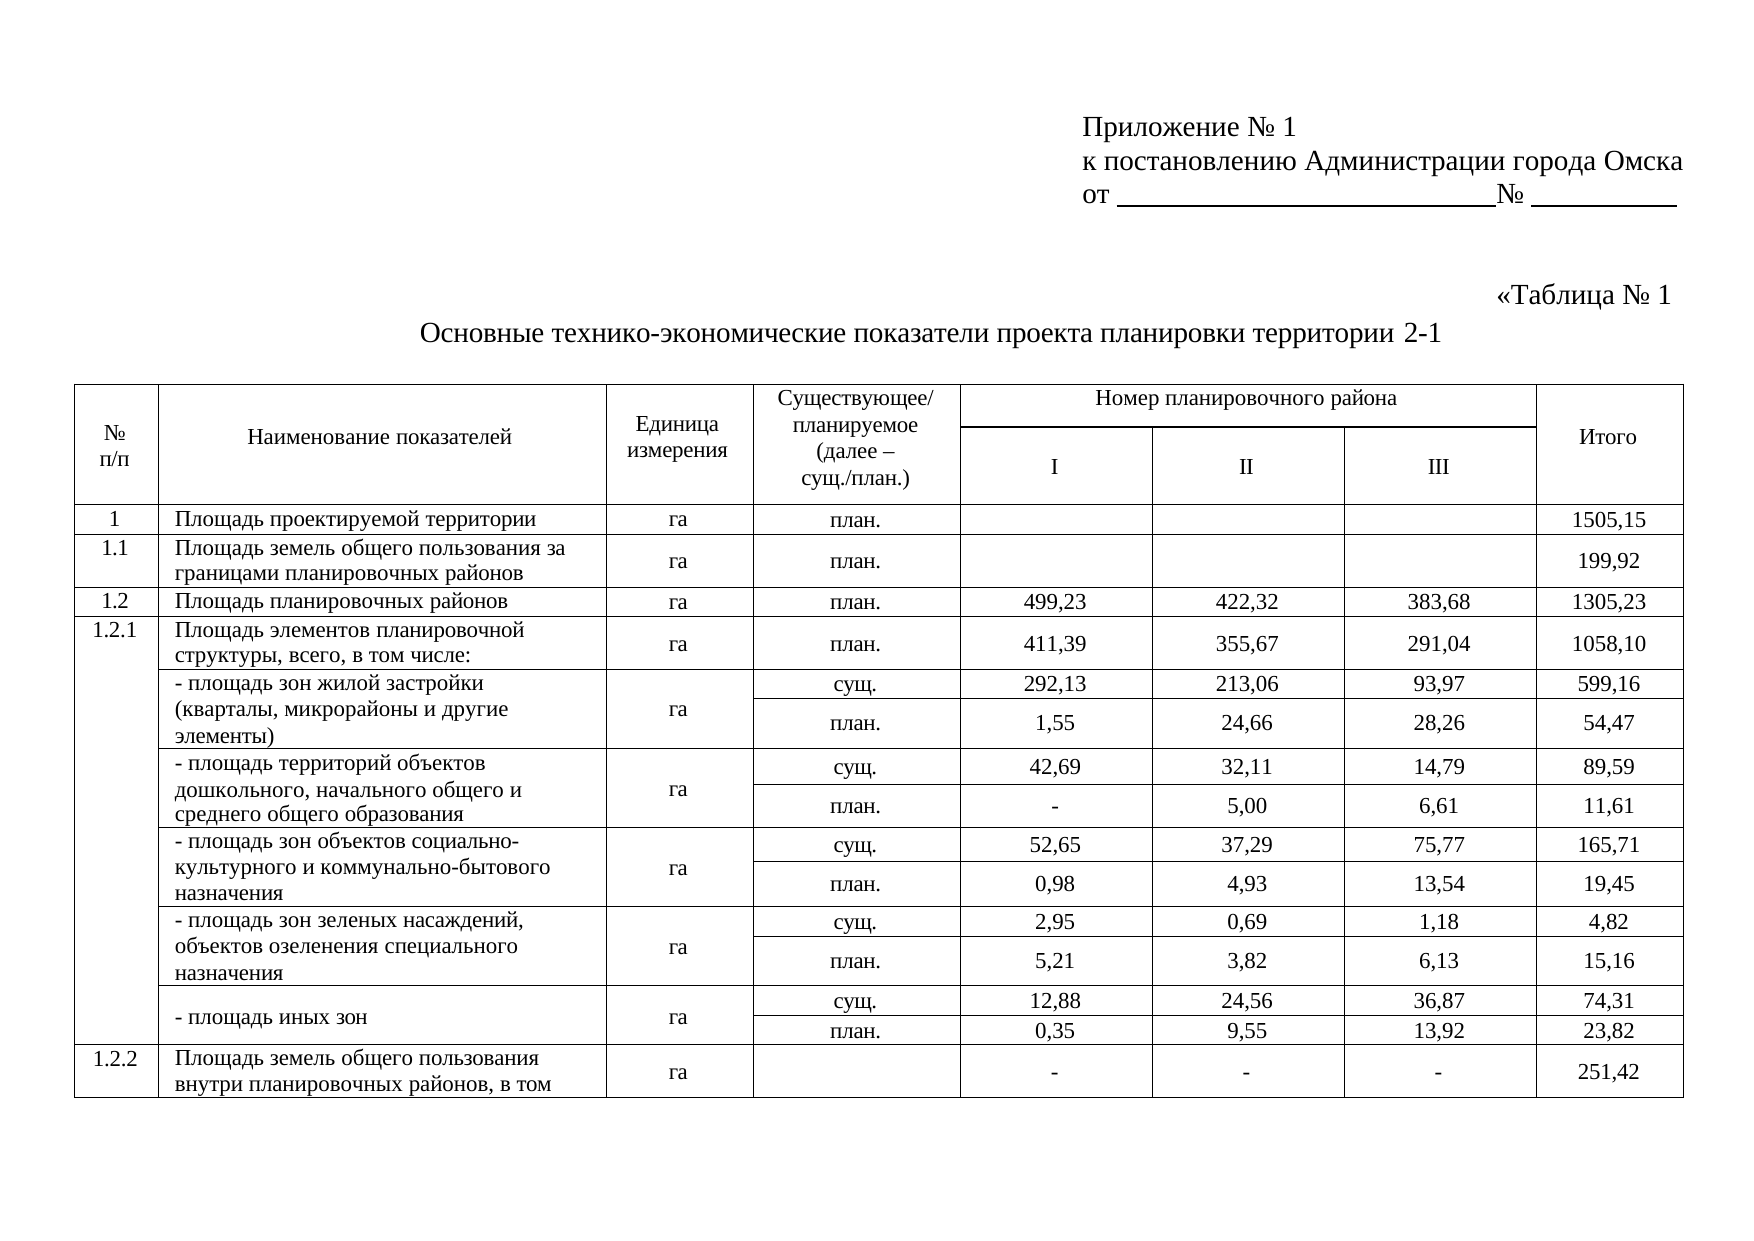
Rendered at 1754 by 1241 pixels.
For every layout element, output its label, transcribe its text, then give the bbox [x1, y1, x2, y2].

table_cell 292,13 [961, 670, 1152, 698]
table_cell га [607, 1045, 753, 1097]
table_cell сущ. [754, 986, 960, 1015]
table_cell 11,61 [1537, 785, 1683, 827]
table_cell 1.1 [75, 535, 158, 587]
table_cell 5,21 [961, 937, 1152, 985]
table_header Единица измерения [607, 385, 753, 504]
table_cell - [1153, 1045, 1344, 1097]
table_cell 23,82 [1537, 1016, 1683, 1044]
table_cell Площадь земель общего пользования за границами планировочных районов [159, 535, 606, 587]
table_cell план. [754, 505, 960, 534]
table_cell III [1345, 428, 1536, 504]
table_cell Площадь проектируемой территории [159, 505, 606, 534]
table_cell 36,87 [1345, 986, 1536, 1015]
table_cell - [961, 785, 1152, 827]
table_cell - площадь территорий объектов дошкольного, начального общего и среднего общего образования [159, 749, 606, 827]
table_cell [1345, 535, 1536, 587]
table_cell сущ. [754, 828, 960, 861]
table_cell 14,79 [1345, 749, 1536, 784]
table_cell 1305,23 [1537, 588, 1683, 616]
table_cell - площадь зон объектов социально- культурного и коммунально-бытового назначения [159, 828, 606, 906]
table_cell 165,71 [1537, 828, 1683, 861]
table_cell план. [754, 937, 960, 985]
table_cell - [961, 1045, 1152, 1097]
table_cell [754, 1045, 960, 1097]
text Основные технико-экономические показатели проекта планировки территории 2-1 [419, 316, 1727, 349]
table_cell 1.2 [75, 588, 158, 616]
table_cell - площадь зон жилой застройки (кварталы, микрорайоны и другие элементы) [159, 670, 606, 748]
table_cell га [607, 505, 753, 534]
table_cell [961, 535, 1152, 587]
table_cell план. [754, 617, 960, 668]
table_cell [961, 505, 1152, 534]
table_cell га [607, 535, 753, 587]
table_cell 4,93 [1153, 862, 1344, 906]
table_cell план. [754, 699, 960, 748]
table_cell 6,13 [1345, 937, 1536, 985]
table_cell 75,77 [1345, 828, 1536, 861]
table_cell га [607, 670, 753, 748]
table_cell 24,56 [1153, 986, 1344, 1015]
table_cell га [607, 907, 753, 985]
table_cell 32,11 [1153, 749, 1344, 784]
text «Таблица № 1 [432, 277, 1672, 310]
table_cell 42,69 [961, 749, 1152, 784]
table_cell - площадь зон зеленых насаждений, объектов озеленения специального назначения [159, 907, 606, 985]
table_cell 19,45 [1537, 862, 1683, 906]
table_cell 599,16 [1537, 670, 1683, 698]
table_cell - площадь иных зон [159, 986, 606, 1044]
table_cell сущ. [754, 670, 960, 698]
table_cell 383,68 [1345, 588, 1536, 616]
table_cell 0,35 [961, 1016, 1152, 1044]
table_cell 89,59 [1537, 749, 1683, 784]
table_cell 1.2.1 [75, 617, 158, 1044]
table_cell 13,92 [1345, 1016, 1536, 1044]
table_cell I [961, 428, 1152, 504]
table_cell план. [754, 1016, 960, 1044]
table_cell 5,00 [1153, 785, 1344, 827]
table_cell сущ. [754, 907, 960, 936]
table_cell 24,66 [1153, 699, 1344, 748]
table_cell 1,18 [1345, 907, 1536, 936]
text Приложение № 1 [1082, 109, 1684, 143]
table_cell 1 [75, 505, 158, 534]
text к постановлению Администрации города Омска от № [1082, 143, 1684, 210]
table_header Номер планировочного района [961, 385, 1536, 426]
table_cell 4,82 [1537, 907, 1683, 936]
table_cell 13,54 [1345, 862, 1536, 906]
table_cell га [607, 828, 753, 906]
table_header Существующее/ планируемое (далее – сущ./план.) [754, 385, 960, 504]
table_cell га [607, 588, 753, 616]
table_cell 251,42 [1537, 1045, 1683, 1097]
table_cell 1058,10 [1537, 617, 1683, 668]
table_cell 199,92 [1537, 535, 1683, 587]
table_cell 52,65 [961, 828, 1152, 861]
table_cell - [1345, 1045, 1536, 1097]
table_cell 422,32 [1153, 588, 1344, 616]
table_cell 93,97 [1345, 670, 1536, 698]
table_cell Площадь земель общего пользования внутри планировочных районов, в том [159, 1045, 606, 1097]
table_cell 54,47 [1537, 699, 1683, 748]
table_cell 6,61 [1345, 785, 1536, 827]
table_cell 411,39 [961, 617, 1152, 668]
table_cell 1,55 [961, 699, 1152, 748]
table_cell [1153, 535, 1344, 587]
table_cell 3,82 [1153, 937, 1344, 985]
table_cell 355,67 [1153, 617, 1344, 668]
table_cell Площадь элементов планировочной структуры, всего, в том числе: [159, 617, 606, 668]
table_cell [1153, 505, 1344, 534]
table_header № п/п [75, 385, 158, 504]
table_cell 28,26 [1345, 699, 1536, 748]
table_cell 15,16 [1537, 937, 1683, 985]
table_cell II [1153, 428, 1344, 504]
table_cell Площадь планировочных районов [159, 588, 606, 616]
table_cell 291,04 [1345, 617, 1536, 668]
table_cell га [607, 986, 753, 1044]
table_cell план. [754, 588, 960, 616]
table_cell га [607, 749, 753, 827]
table_cell сущ. [754, 749, 960, 784]
table_cell 213,06 [1153, 670, 1344, 698]
table_header Наименование показателей [159, 385, 606, 504]
table_cell 12,88 [961, 986, 1152, 1015]
table_cell [1345, 505, 1536, 534]
table_cell 0,69 [1153, 907, 1344, 936]
table_cell план. [754, 785, 960, 827]
table_cell 37,29 [1153, 828, 1344, 861]
table_cell га [607, 617, 753, 668]
table_cell план. [754, 862, 960, 906]
table_header Итого [1537, 385, 1683, 504]
table_cell 0,98 [961, 862, 1152, 906]
table_cell 1.2.2 [75, 1045, 158, 1097]
table_cell 2,95 [961, 907, 1152, 936]
table_cell 9,55 [1153, 1016, 1344, 1044]
table_cell 1505,15 [1537, 505, 1683, 534]
table_cell 499,23 [961, 588, 1152, 616]
table_cell план. [754, 535, 960, 587]
table_cell 74,31 [1537, 986, 1683, 1015]
